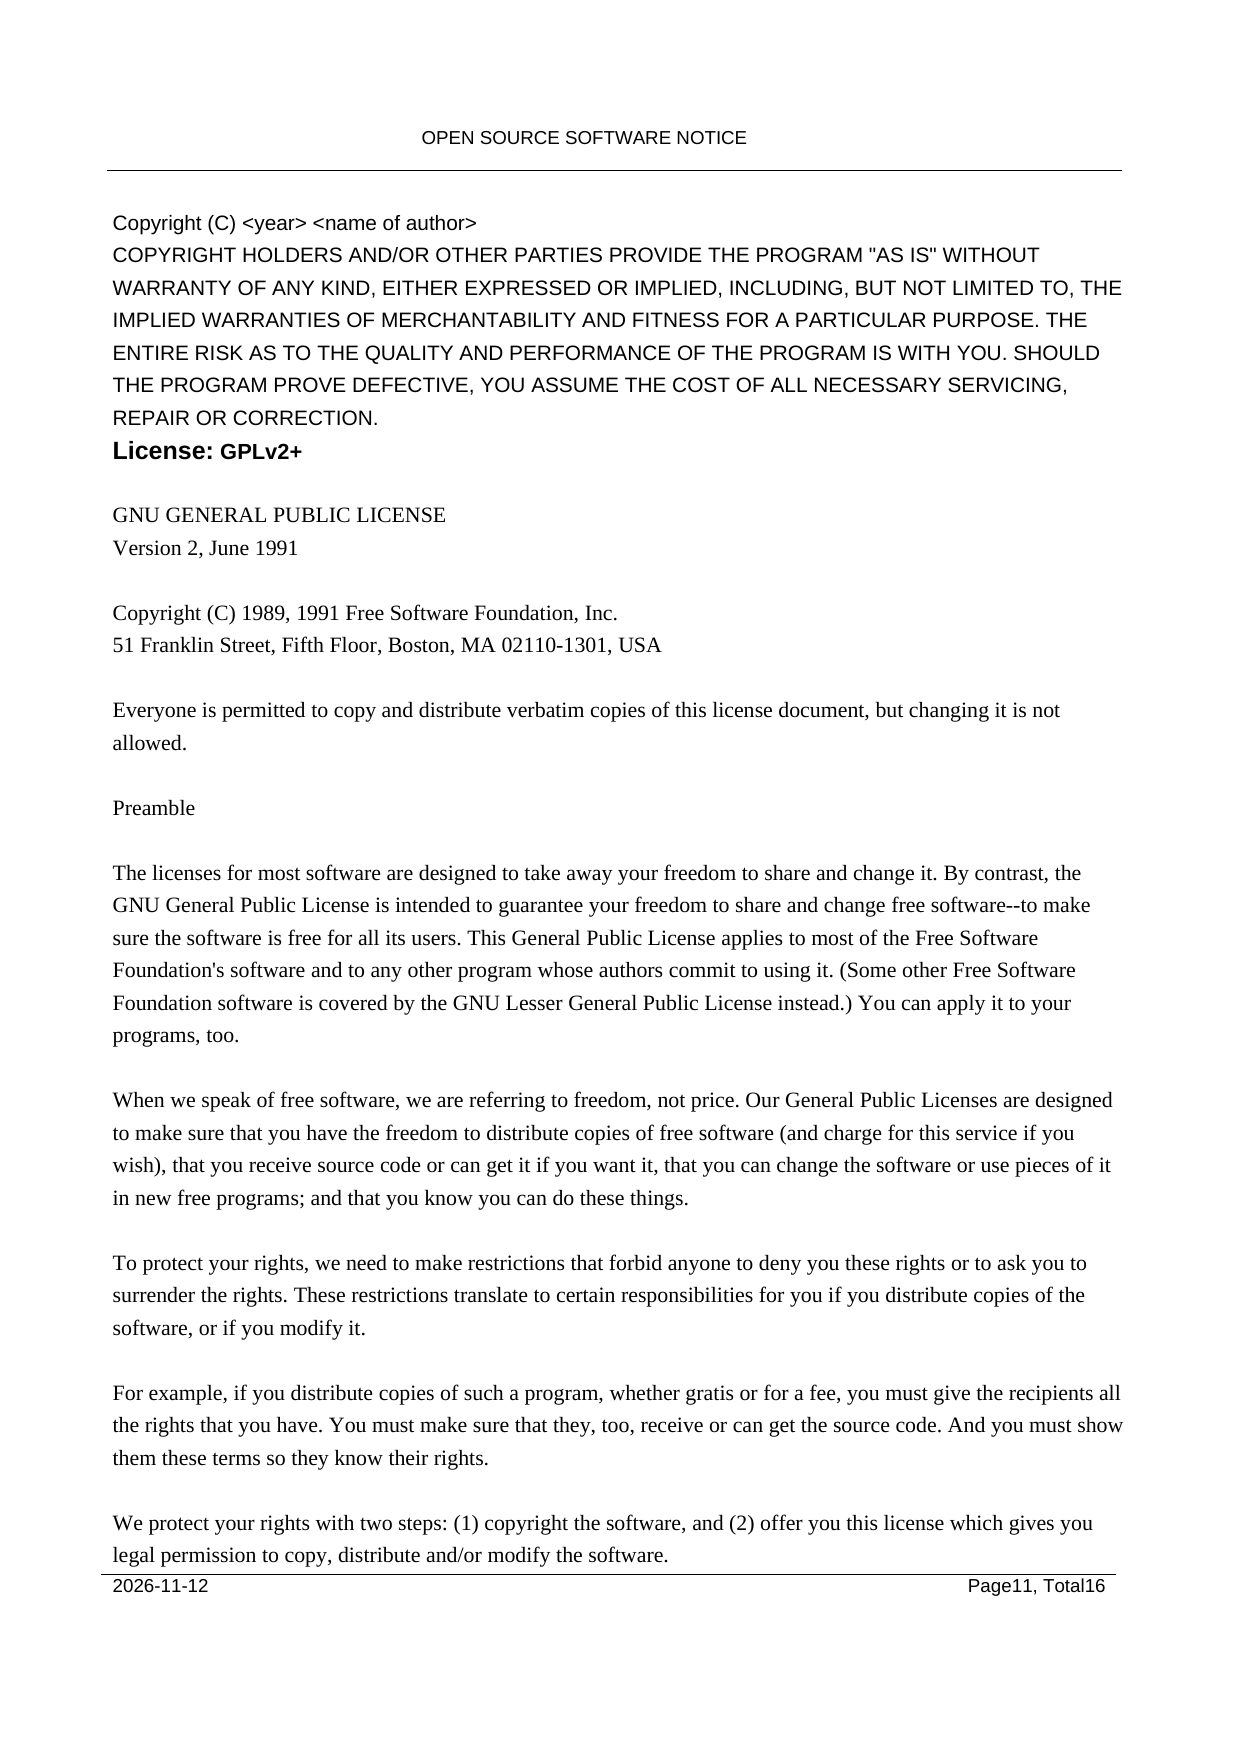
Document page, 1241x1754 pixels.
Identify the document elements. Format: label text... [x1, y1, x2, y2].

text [112, 434, 1128, 1571]
text COPYRIGHT HOLDERS AND/OR OTHER PARTIES PROVIDE THE PROGRAM "AS IS" WITHOUT WARRANTY OF ANY KIND, EITHER EXPRESSED OR IMPLIED, INCLUDING, BUT NOT LIMITED TO, THE IMPLIED WARRANTIES OF MERCHANTABILITY AND FITNESS FOR A PARTICULAR PURPOSE. THE ENTIRE RISK AS TO THE QUALITY AND PERFORMANCE OF THE PROGRAM IS WITH YOU. SHOULD THE PROGRAM PROVE DEFECTIVE, YOU ASSUME THE COST OF ALL NECESSARY SERVICING, REPAIR OR CORRECTION. [112, 239, 1128, 434]
text Copyright (C) <year> <name of author> [112, 206, 1128, 239]
